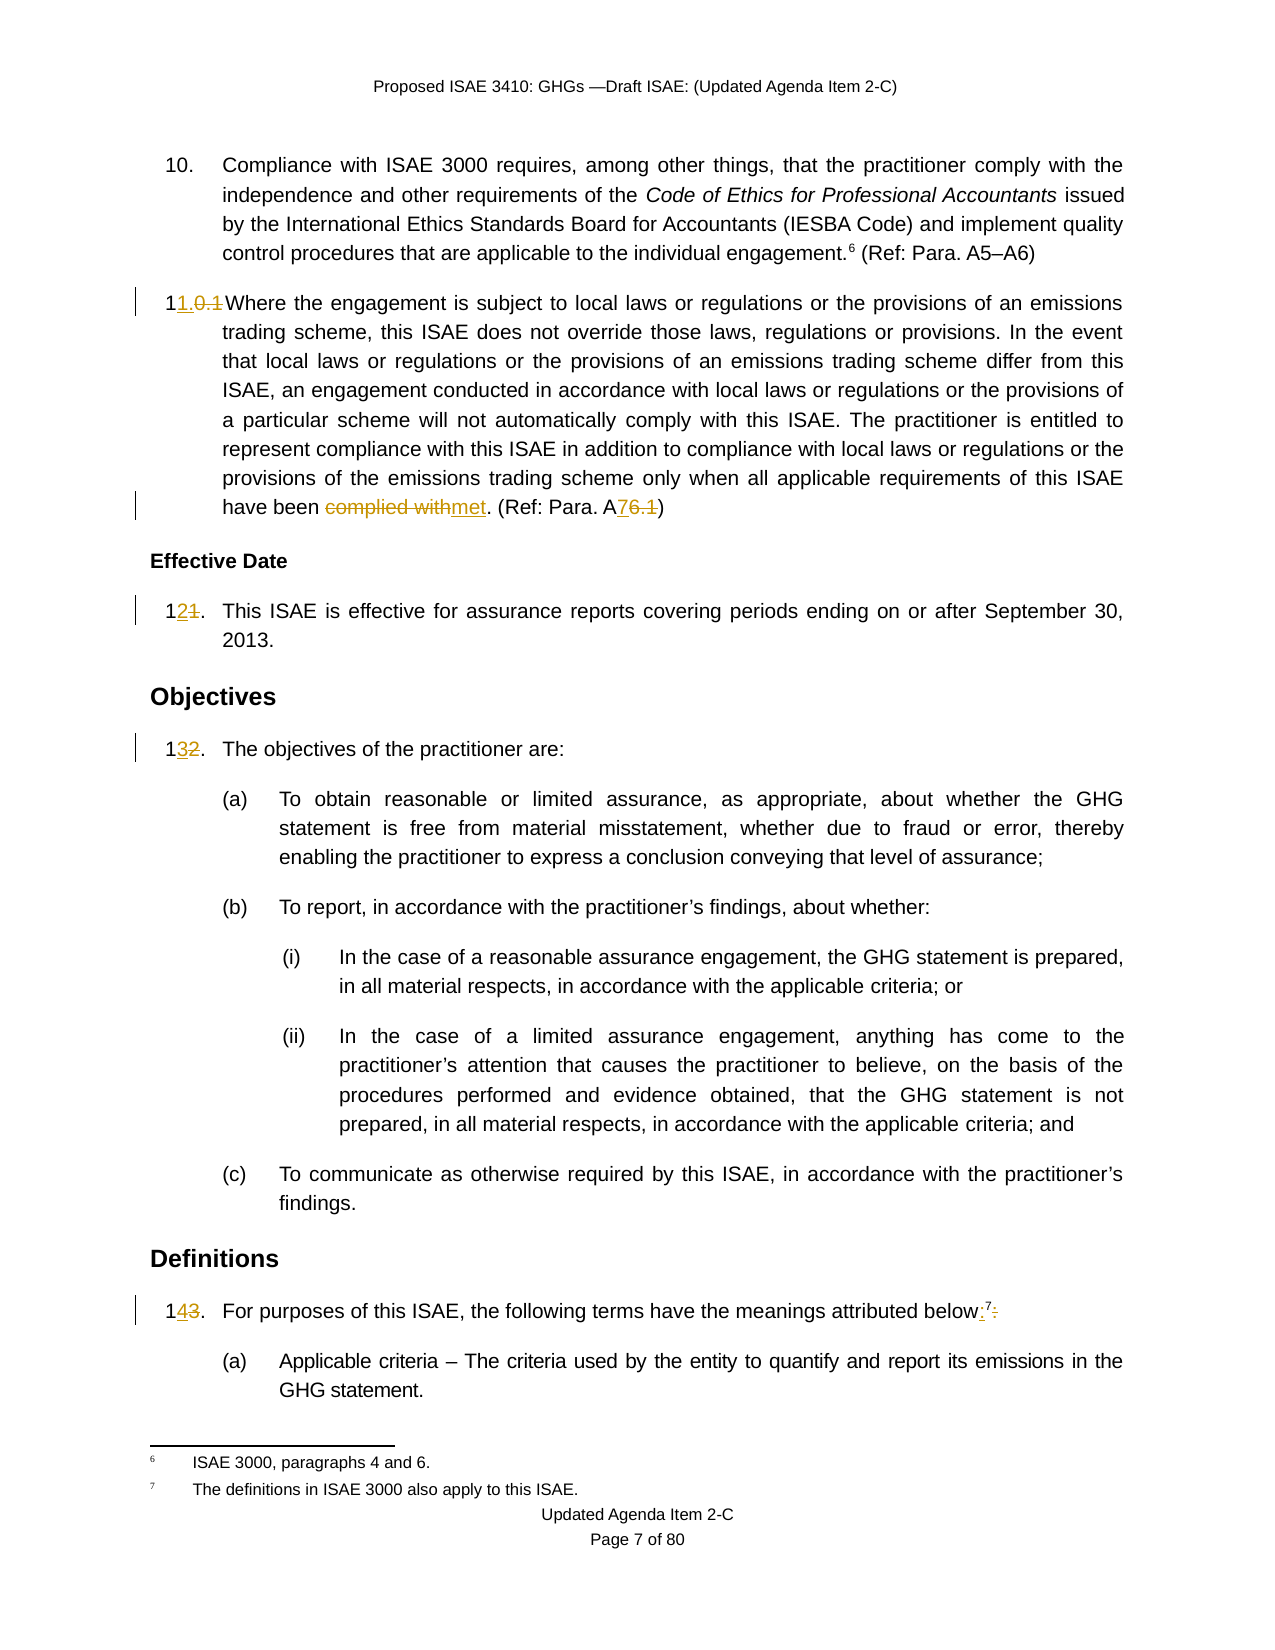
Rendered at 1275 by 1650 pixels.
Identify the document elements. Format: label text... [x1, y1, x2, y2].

text 1. For purposes of this ISAE, the following terms have the meanings attributed below [165, 1295, 1125, 1324]
subtitle Definitions [150, 1241, 1125, 1274]
text 1 Where the engagement is subject to local laws or regulations or the provisions of an emissions trading scheme, this ISAE does not override those laws, regulations or provisions. In the event that local laws or regulations or the provisions of an emissions trading scheme differ from this ISAE, an engagement conducted in accordance with local laws or regulations or the provisions of a particular scheme will not automatically comply with this ISAE. The practitioner is entitled to represent compliance with this ISAE in addition to compliance with local laws or regulations or the provisions of the emissions trading scheme only when all applicable requirements of this ISAE have been . (Ref: Para. A) [165, 287, 1125, 520]
text 1. The objectives of the practitioner are: [165, 733, 1125, 762]
text (i) In the case of a reasonable assurance engagement, the GHG statement is prepared, in all material respects, in accordance with the applicable criteria; or [282, 941, 1125, 999]
text 1. This ISAE is effective for assurance reports covering periods ending on or after September 30, 2013. [165, 595, 1125, 654]
text (c) To communicate as otherwise required by this ISAE, in accordance with the practitioner’s findings. [222, 1158, 1125, 1216]
subtitle Objectives [150, 679, 1125, 712]
text (b) To report, in accordance with the practitioner’s findings, about whether: [222, 891, 1125, 920]
text (ii) In the case of a limited assurance engagement, anything has come to the practitioner’s attention that causes the practitioner to believe, on the basis of the procedures performed and evidence obtained, that the GHG statement is not prepared, in all material respects, in accordance with the applicable criteria; and [282, 1020, 1125, 1137]
text (a) Applicable criteria – The criteria used by the entity to quantify and report its emissions in the GHG statement. [222, 1345, 1125, 1404]
text (a) To obtain reasonable or limited assurance, as appropriate, about whether the GHG statement is free from material misstatement, whether due to fraud or error, thereby enabling the practitioner to express a conclusion conveying that level of assurance; [222, 783, 1125, 870]
subtitle Effective Date [150, 545, 1125, 574]
text 10. Compliance with ISAE 3000 requires, among other things, that the practitioner comply with the independence and other requirements of the Code of Ethics for Professional Accountants issued by the International Ethics Standards Board for Accountants (IESBA Code) and implement quality control procedures that are applicable to the individual engagement. (Ref: Para. A5–A6) [165, 149, 1125, 266]
